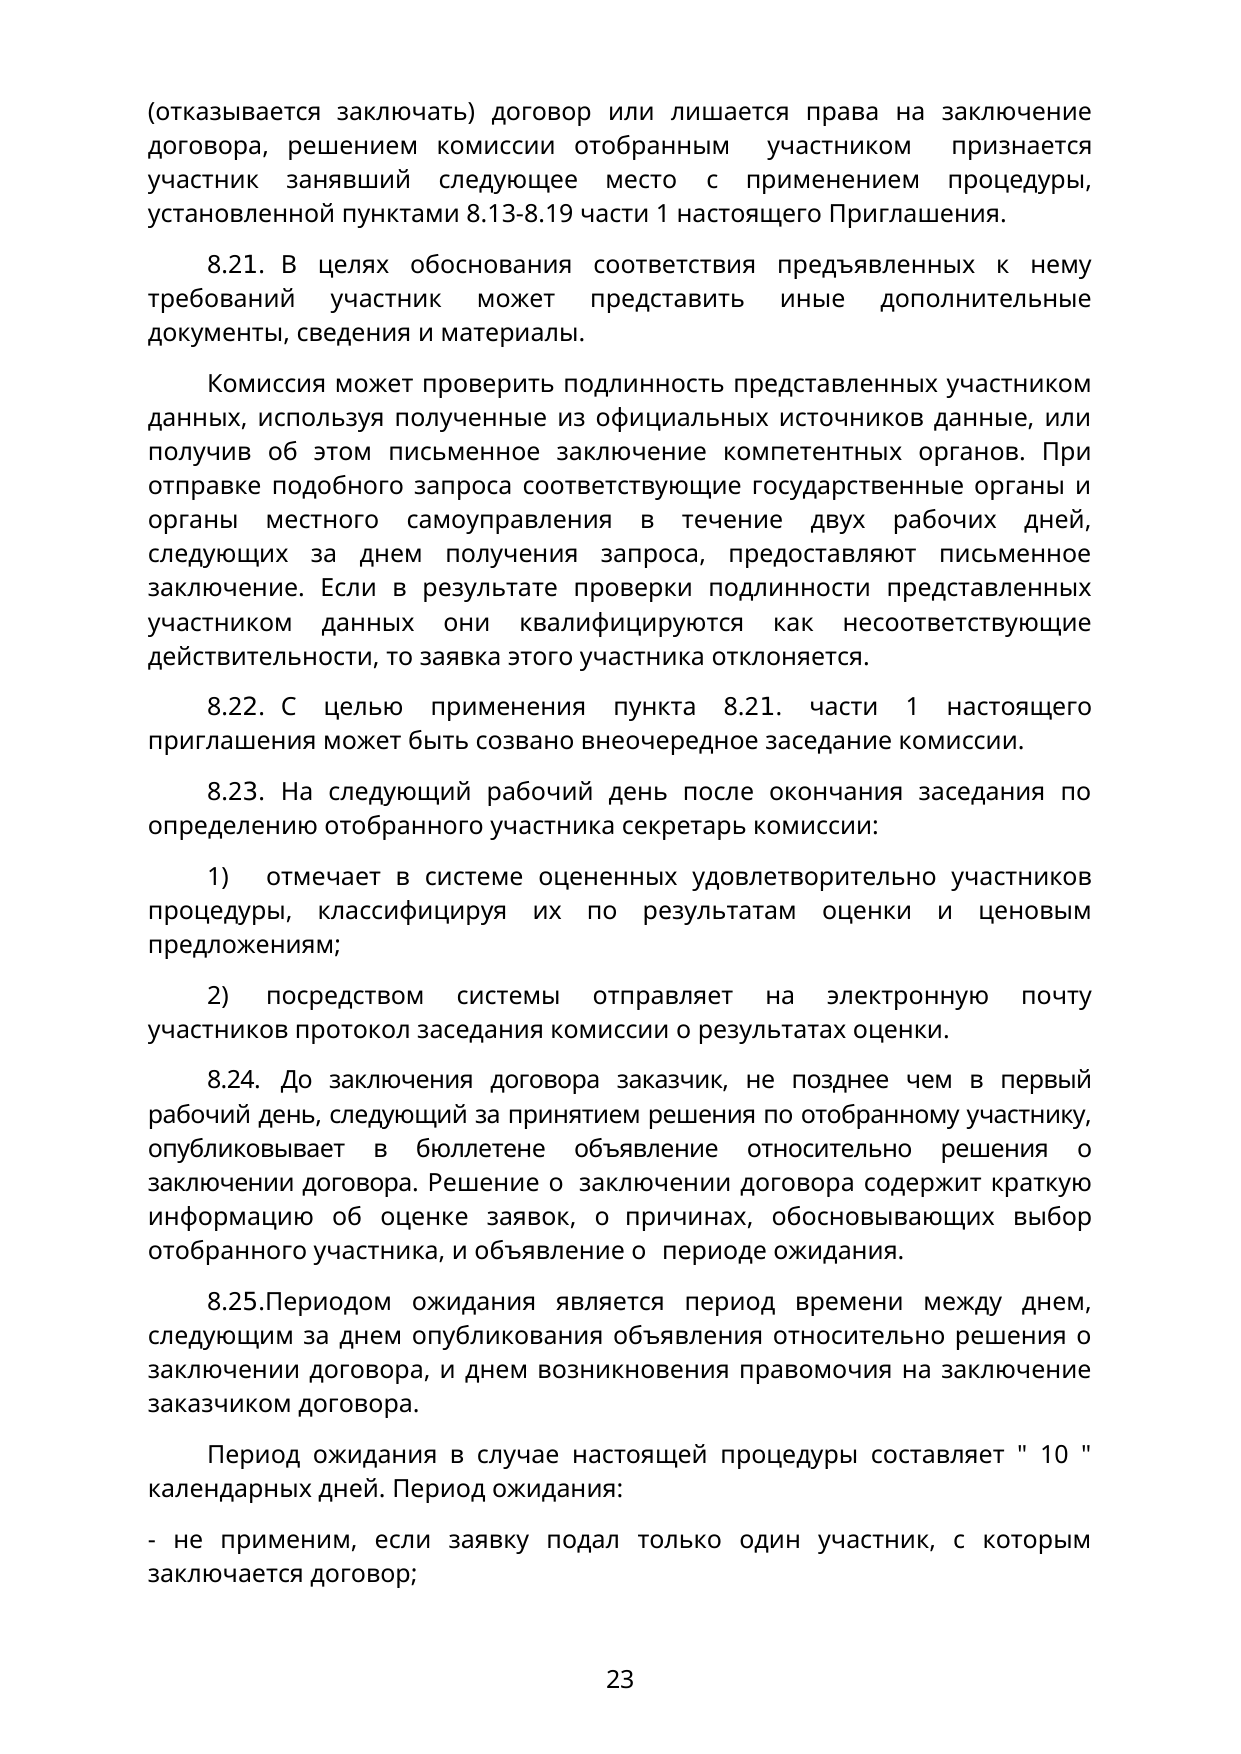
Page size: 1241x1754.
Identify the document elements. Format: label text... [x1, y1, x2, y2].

text 2) посредством системы отправляет на электронную почту участников протокол заседания комиссии о результатах оценки. [148, 977, 1092, 1046]
text Комиссия может проверить подлинность представленных участником данных, используя полученные из официальных источников данные, или получив об этом письменное заключение компетентных органов. При отправке подобного запроса соответствующие государственные органы и органы местного самоуправления в течение двух рабочих дней, следующих за днем получения запроса, предоставляют письменное заключение. Если в результате проверки подлинности представленных участником данных они квалифицируются как несоответствующие действительности, то заявка этого участника отклоняется. [148, 366, 1092, 672]
text 1) отмечает в системе оцененных удовлетворительно участников процедуры, классифицируя их по результатам оценки и ценовым предложениям; [148, 858, 1092, 961]
text 8.22. С целью применения пункта 8.21. части 1 настоящего приглашения может быть созвано внеочередное заседание комиссии. [148, 689, 1092, 757]
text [148, 94, 1092, 230]
text 8.24. До заключения договора заказчик, не позднее чем в первый рабочий день, следующий за принятием решения по отобранному участнику, опубликовывает в бюллетене объявление относительно решения о заключении договора. Решение о заключении договора содержит краткую информацию об оценке заявок, о причинах, обосновывающих выбор отобранного участника, и объявление о периоде ожидания. [148, 1062, 1092, 1267]
text 8.21. В целях обоснования соответствия предъявленных к нему требований участник может представить иные дополнительные документы, сведения и материалы. [148, 247, 1092, 349]
text Период ожидания в случае настоящей процедуры составляет " 10 " календарных дней. Период ожидания: [148, 1437, 1092, 1505]
text 8.23. На следующий рабочий день после окончания заседания по определению отобранного участника секретарь комиссии: [148, 774, 1092, 842]
text 8.25.Периодом ожидания является период времени между днем, следующим за днем опубликования объявления относительно решения о заключении договора, и днем возникновения правомочия на заключение заказчиком договора. [148, 1284, 1092, 1420]
text - не применим, если заявку подал только один участник, с которым заключается договор; [148, 1522, 1092, 1590]
